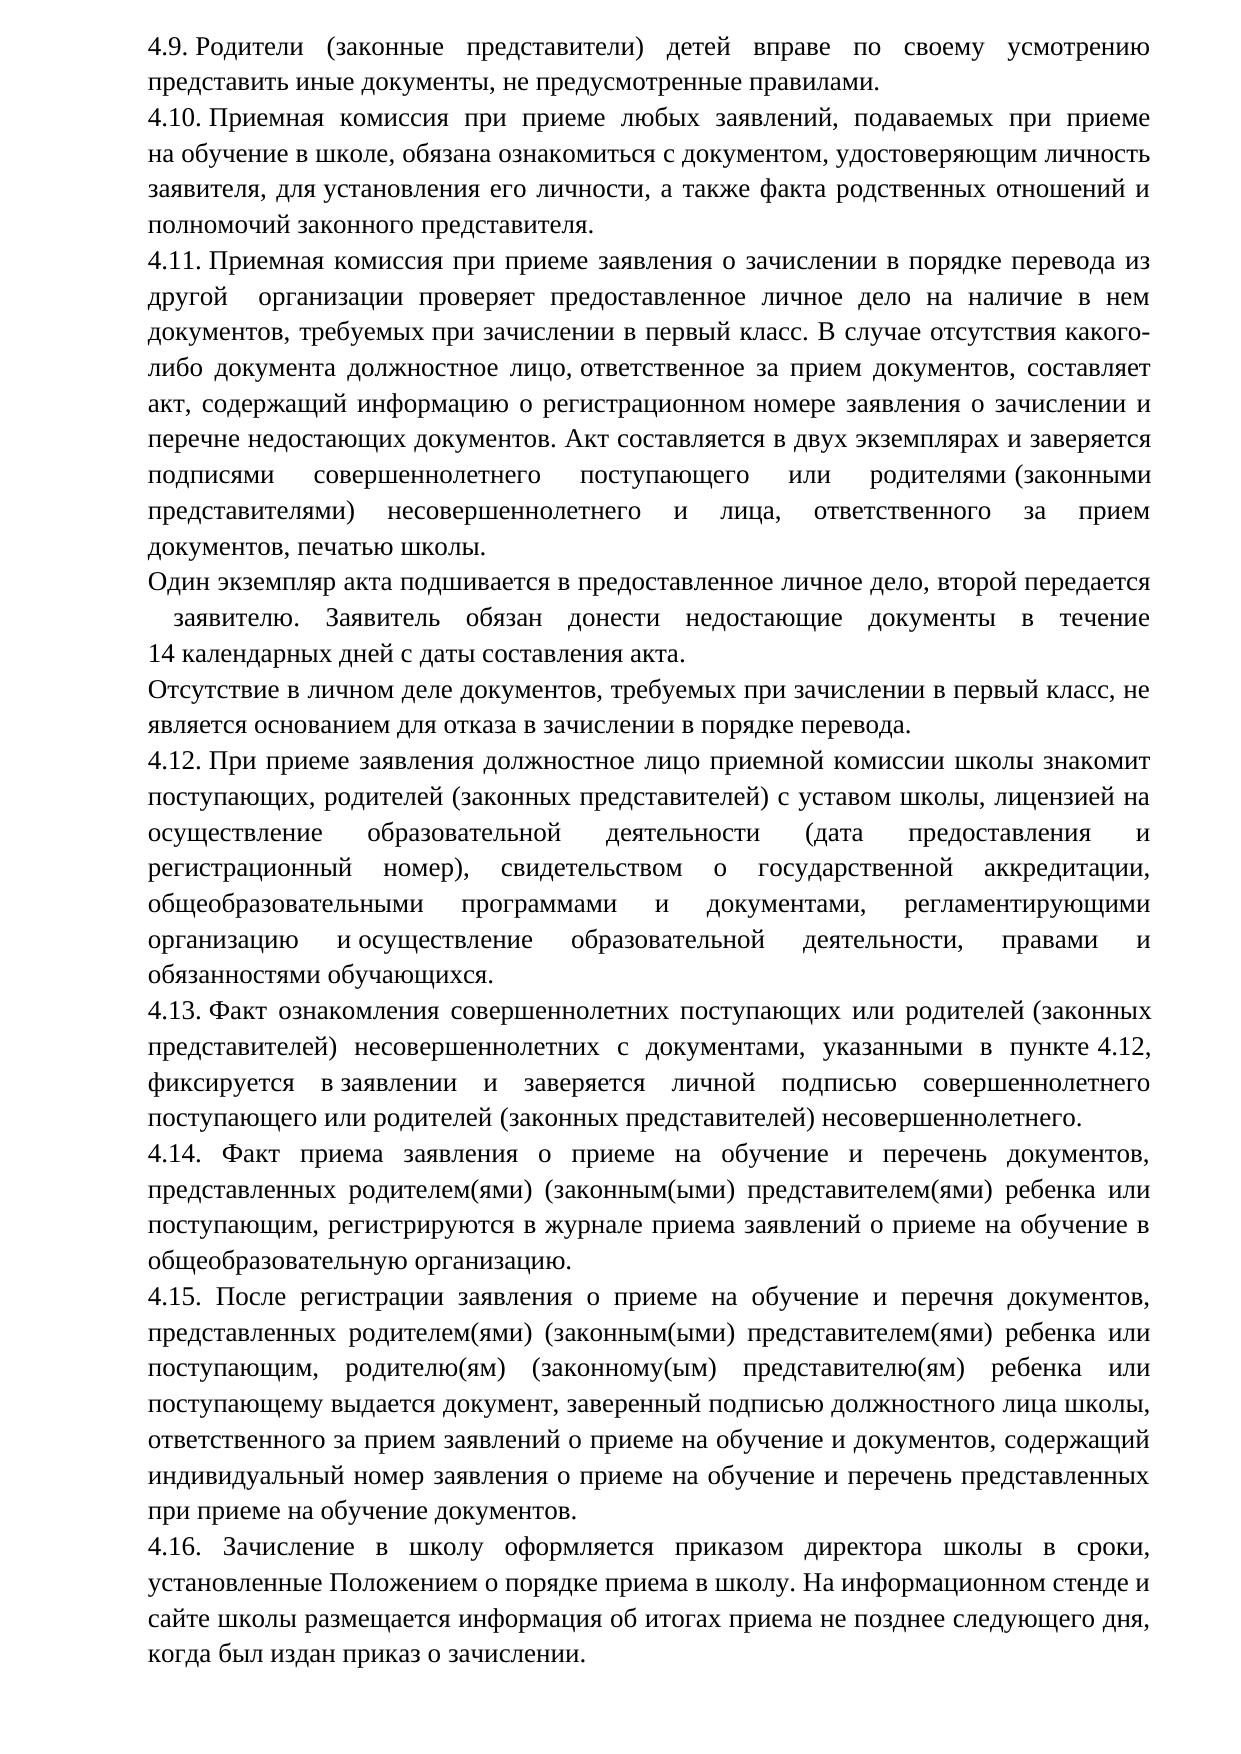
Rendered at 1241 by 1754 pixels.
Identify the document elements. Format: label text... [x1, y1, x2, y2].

text 4.16. Зачисление в школу оформляется приказом директора школы в сроки, установленные Положением о порядке приема в школу. На информационном стенде и сайте школы размещается информация об итогах приема не позднее следующего дня, когда был издан приказ о зачислении. [148, 1530, 1152, 1668]
text 4.9. Родители (законные представители) детей вправе по своему усмотрению представить иные документы, не предусмотренные правилами. [148, 29, 1152, 96]
text Отсутствие в личном деле документов, требуемых при зачислении в первый класс, не является основанием для отказа в зачислении в порядке перевода. [148, 673, 1152, 739]
text Один экземпляр акта подшивается в предоставленное личное дело, второй передается заявителю. Заявитель обязан донести недостающие документы в течение 14 календарных дней с даты составления акта. [148, 566, 1152, 668]
text 4.13. Факт ознакомления совершеннолетних поступающих или родителей (законных представителей) несовершеннолетних с документами, указанными в пункте 4.12, фиксируется в заявлении и заверяется личной подписью совершеннолетнего поступающего или родителей (законных представителей) несовершеннолетнего. [148, 994, 1152, 1133]
text 4.12. При приеме заявления должностное лицо приемной комиссии школы знакомит поступающих, родителей (законных представителей) с уставом школы, лицензией на осуществление образовательной деятельности (дата предоставления и регистрационный номер), свидетельством о государственной аккредитации, общеобразовательными программами и документами, регламентирующими организацию и осуществление образовательной деятельности, правами и обязанностями обучающихся. [148, 744, 1152, 990]
text 4.11. Приемная комиссия при приеме заявления о зачислении в порядке перевода из другой организации проверяет предоставленное личное дело на наличие в нем документов, требуемых при зачислении в первый класс. В случае отсутствия какого-либо документа должностное лицо, ответственное за прием документов, составляет акт, содержащий информацию о регистрационном номере заявления о зачислении и перечне недостающих документов. Акт составляется в двух экземплярах и заверяется подписями совершеннолетнего поступающего или родителями (законными представителями) несовершеннолетнего и лица, ответственного за прием документов, печатью школы. [148, 244, 1152, 561]
text 4.15. После регистрации заявления о приеме на обучение и перечня документов, представленных родителем(ями) (законным(ыми) представителем(ями) ребенка или поступающим, родителю(ям) (законному(ым) представителю(ям) ребенка или поступающему выдается документ, заверенный подписью должностного лица школы, ответственного за прием заявлений о приеме на обучение и документов, содержащий индивидуальный номер заявления о приеме на обучение и перечень представленных при приеме на обучение документов. [148, 1280, 1152, 1526]
text 4.14. Факт приема заявления о приеме на обучение и перечень документов, представленных родителем(ями) (законным(ыми) представителем(ями) ребенка или поступающим, регистрируются в журнале приема заявлений о приеме на обучение в общеобразовательную организацию. [148, 1137, 1152, 1276]
text 4.10. Приемная комиссия при приеме любых заявлений, подаваемых при приеме на обучение в школе, обязана ознакомиться с документом, удостоверяющим личность заявителя, для установления его личности, а также факта родственных отношений и полномочий законного представителя. [148, 101, 1152, 239]
